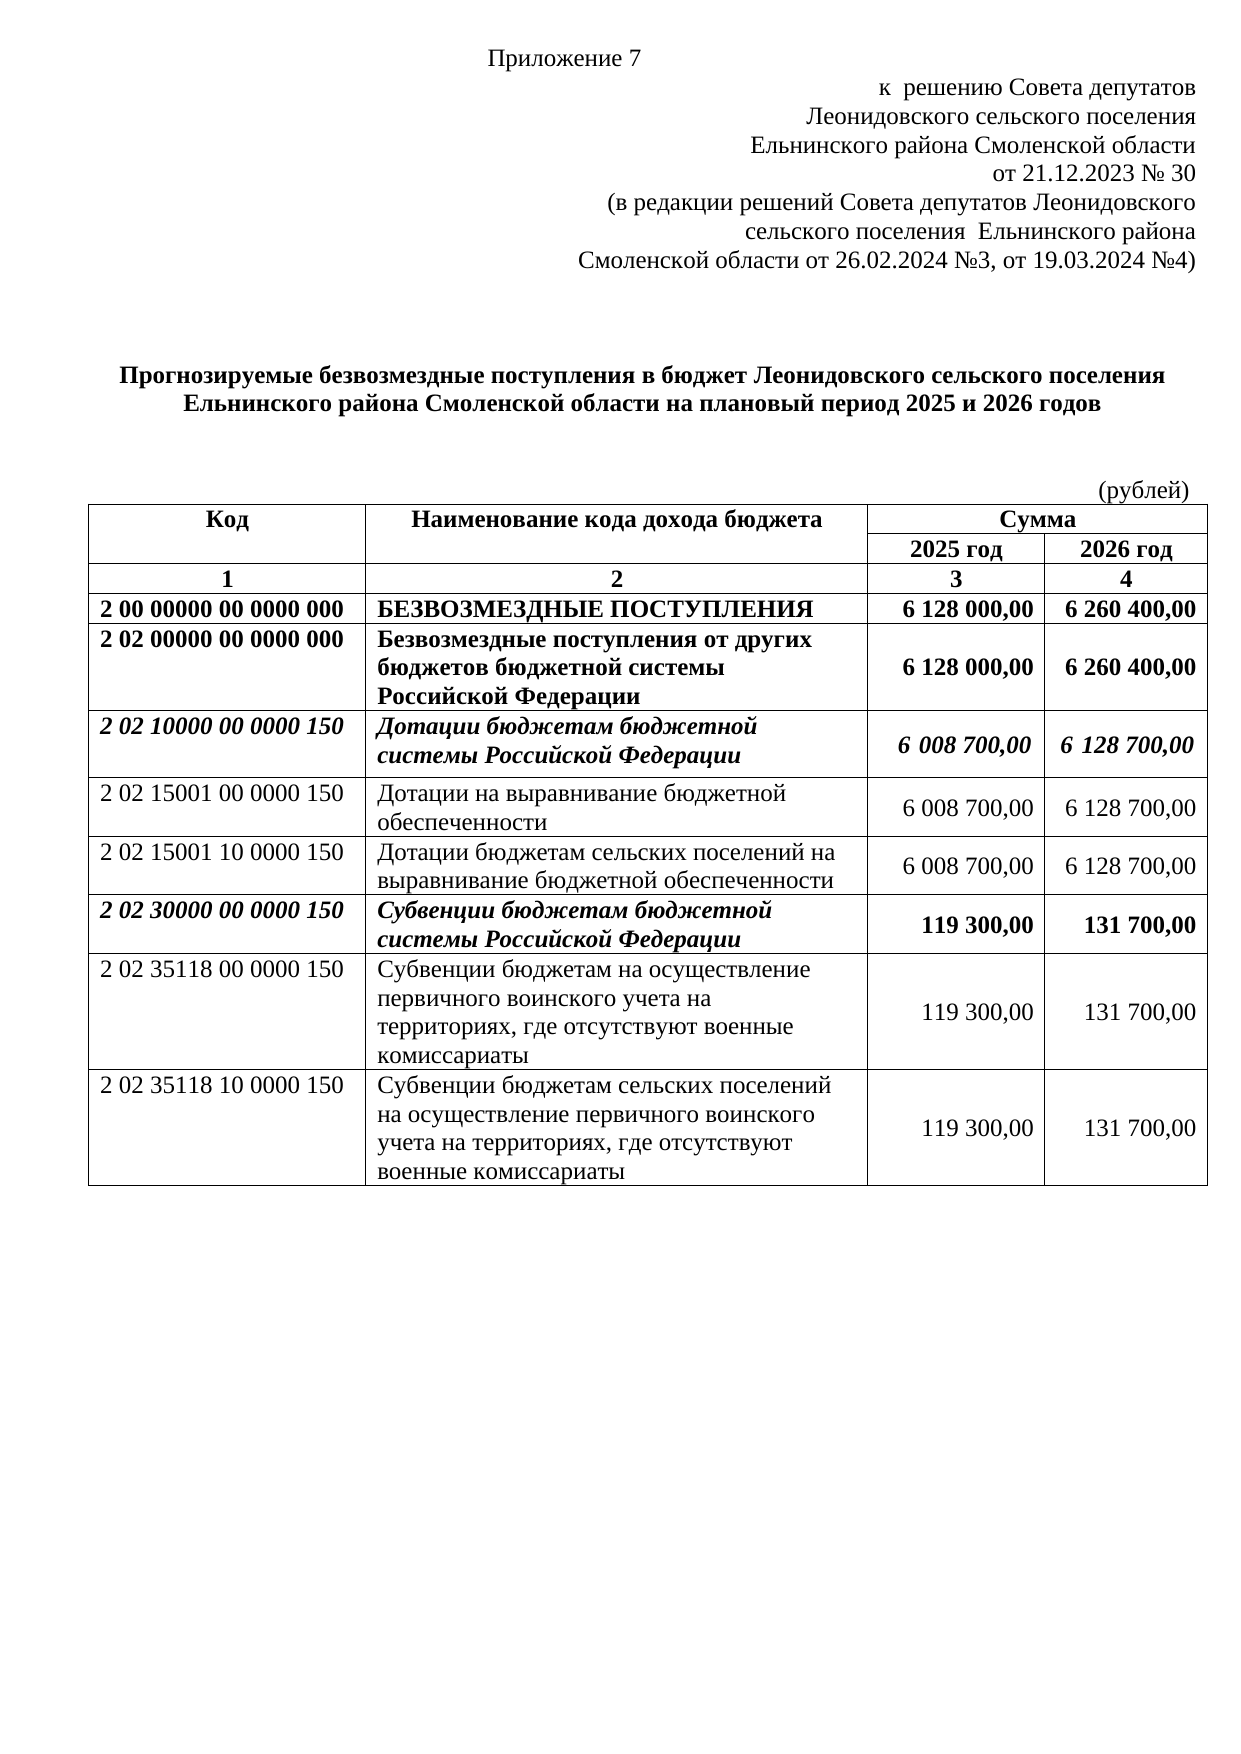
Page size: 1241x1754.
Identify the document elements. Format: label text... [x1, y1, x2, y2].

text Ельнинского района Смоленской области [89, 130, 1196, 158]
table_cell БЕЗВОЗМЕЗДНЫЕ ПОСТУПЛЕНИЯ [366, 594, 867, 623]
table_cell 131 700,00 [1045, 895, 1207, 953]
table_cell 6 128 700,00 [1045, 778, 1207, 836]
table_cell 6 008 700,00 [868, 778, 1044, 836]
table_cell 6 128 000,00 [868, 594, 1044, 623]
table_cell 2 02 15001 00 0000 150 [89, 778, 365, 836]
table_cell 131 700,00 [1045, 1070, 1207, 1185]
table_cell 2 02 10000 00 0000 150 [89, 711, 365, 777]
table_cell 2025 год [868, 534, 1044, 563]
table_cell 2 02 30000 00 0000 150 [89, 895, 365, 953]
text (в редакции решений Совета депутатов Леонидовского [89, 187, 1196, 216]
table_cell Безвозмездные поступления от других бюджетов бюджетной системы Российской Федерации [366, 624, 867, 710]
table_cell 4 [1045, 564, 1207, 593]
table_cell 6 260 400,00 [1045, 594, 1207, 623]
text сельского поселения Ельнинского района [89, 216, 1196, 245]
table_cell 119 300,00 [868, 1070, 1044, 1185]
table_cell 6 128 000,00 [868, 624, 1044, 710]
table_cell 6 008 700,00 [868, 711, 1044, 777]
table_cell 2026 год [1045, 534, 1207, 563]
table_cell Субвенции бюджетам сельских поселений на осуществление первичного воинского учета на территориях, где отсутствуют военные комиссариаты [366, 1070, 867, 1185]
table_header Наименование кода дохода бюджета [366, 505, 867, 563]
table_cell 6 008 700,00 [868, 837, 1044, 894]
table_cell Дотации на выравнивание бюджетной обеспеченности [366, 778, 867, 836]
table_header Сумма [868, 505, 1207, 533]
table_cell Дотации бюджетам бюджетной системы Российской Федерации [366, 711, 867, 777]
table_cell 1 [89, 564, 365, 593]
table_cell 2 02 00000 00 0000 000 [89, 624, 365, 710]
table_cell 2 02 15001 10 0000 150 [89, 837, 365, 894]
text Приложение 7 [89, 43, 1196, 72]
table_cell 2 [366, 564, 867, 593]
table_cell 2 00 00000 00 0000 000 [89, 594, 365, 623]
text (рублей) [89, 475, 1196, 503]
table_cell 2 02 35118 00 0000 150 [89, 954, 365, 1069]
table_cell 6 128 700,00 [1045, 711, 1207, 777]
table_cell Дотации бюджетам сельских поселений на выравнивание бюджетной обеспеченности [366, 837, 867, 894]
table_cell 6 128 700,00 [1045, 837, 1207, 894]
text Смоленской области от 26.02.2024 №3, от 19.03.2024 №4) [89, 245, 1196, 273]
table_cell 2 02 35118 10 0000 150 [89, 1070, 365, 1185]
text Леонидовского сельского поселения [89, 101, 1196, 130]
text Прогнозируемые безвозмездные поступления в бюджет Леонидовского сельского поселения Ельнинского района Смоленской области на плановый период 2025 и 2026 годов [89, 360, 1196, 417]
table_header Код [89, 505, 365, 563]
text от 21.12.2023 № 30 [89, 158, 1196, 187]
table_cell 119 300,00 [868, 954, 1044, 1069]
table_cell Субвенции бюджетам на осуществление первичного воинского учета на территориях, где отсутствуют военные комиссариаты [366, 954, 867, 1069]
text к решению Совета депутатов [89, 72, 1196, 101]
table_cell 119 300,00 [868, 895, 1044, 953]
table_cell 3 [868, 564, 1044, 593]
table_cell Субвенции бюджетам бюджетной системы Российской Федерации [366, 895, 867, 953]
table_cell 131 700,00 [1045, 954, 1207, 1069]
table_cell 6 260 400,00 [1045, 624, 1207, 710]
